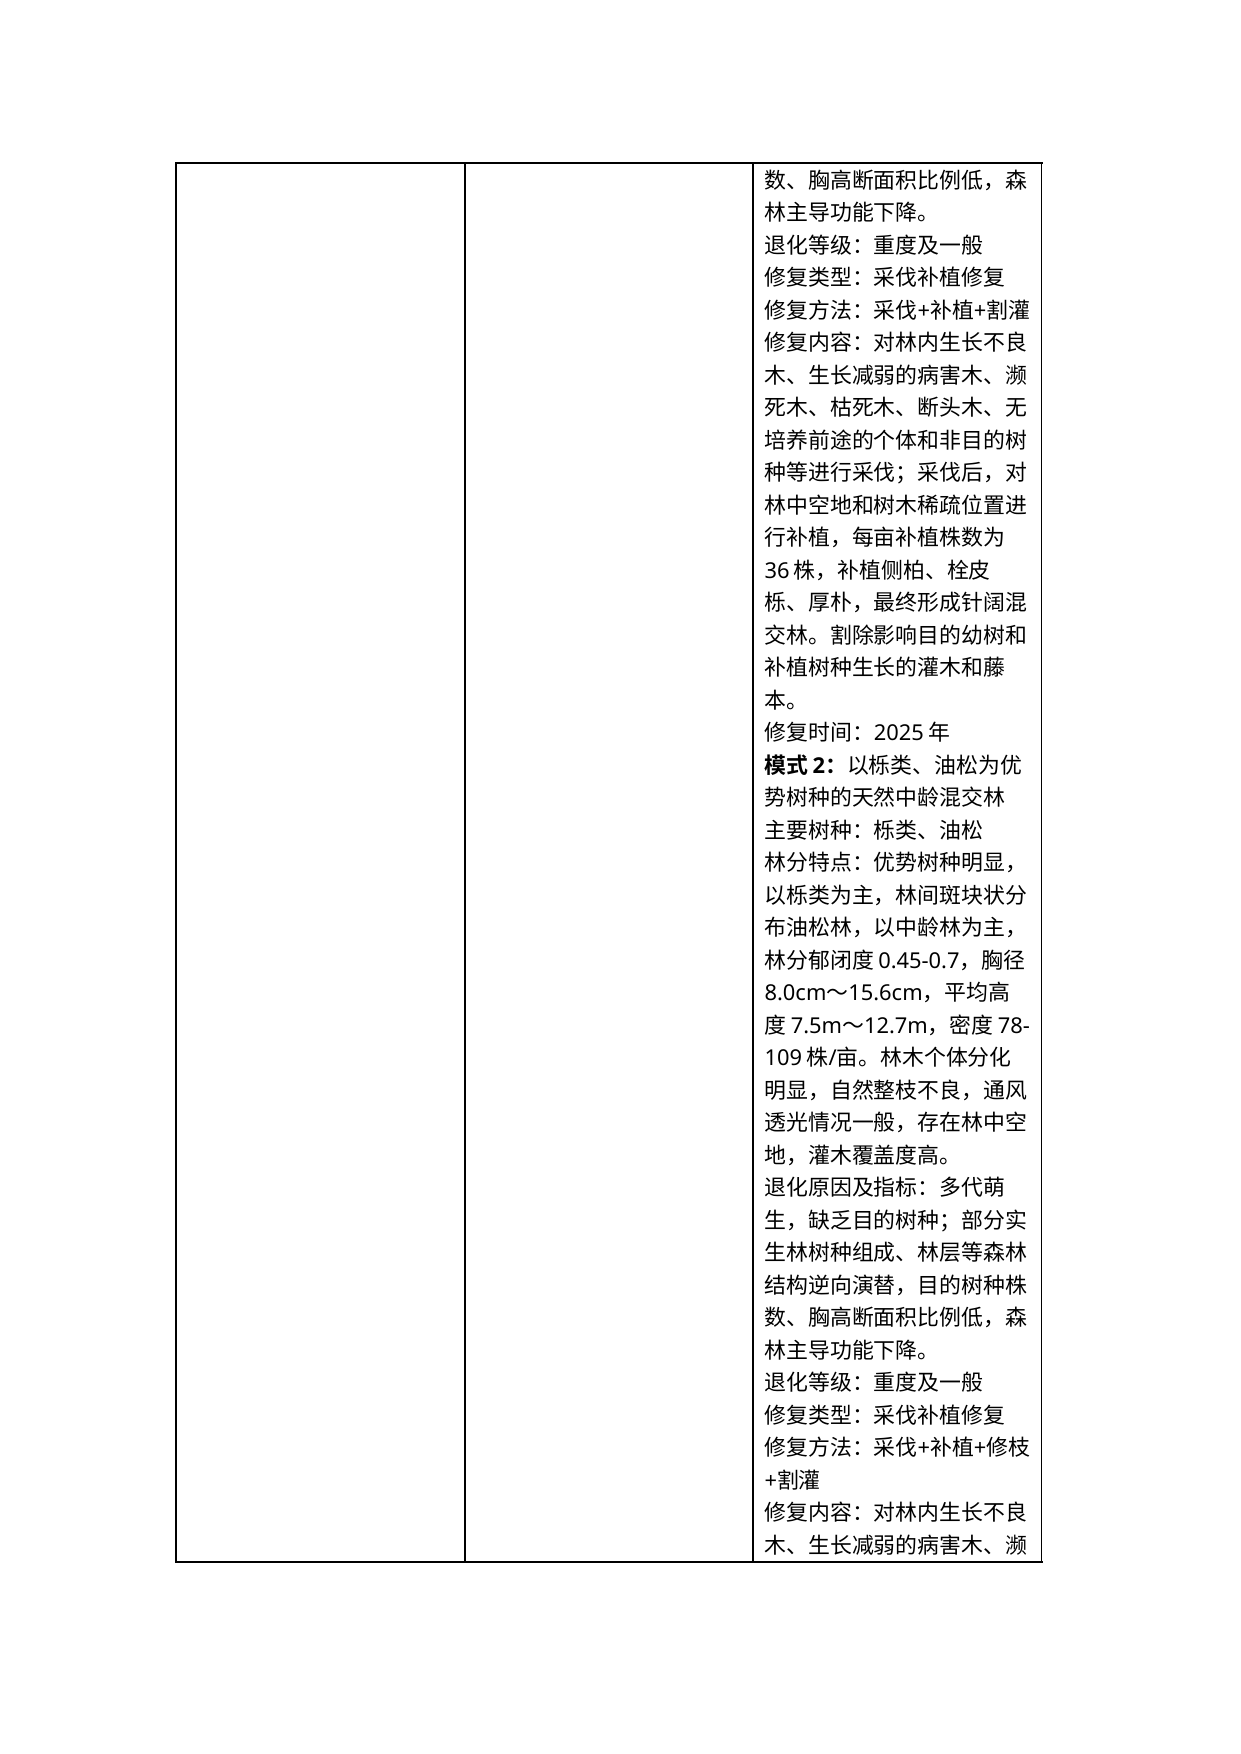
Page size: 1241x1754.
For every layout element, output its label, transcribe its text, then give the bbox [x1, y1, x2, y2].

table_cell 1 [177, 164, 464, 1561]
table_cell [466, 164, 752, 1561]
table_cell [754, 164, 1041, 1561]
